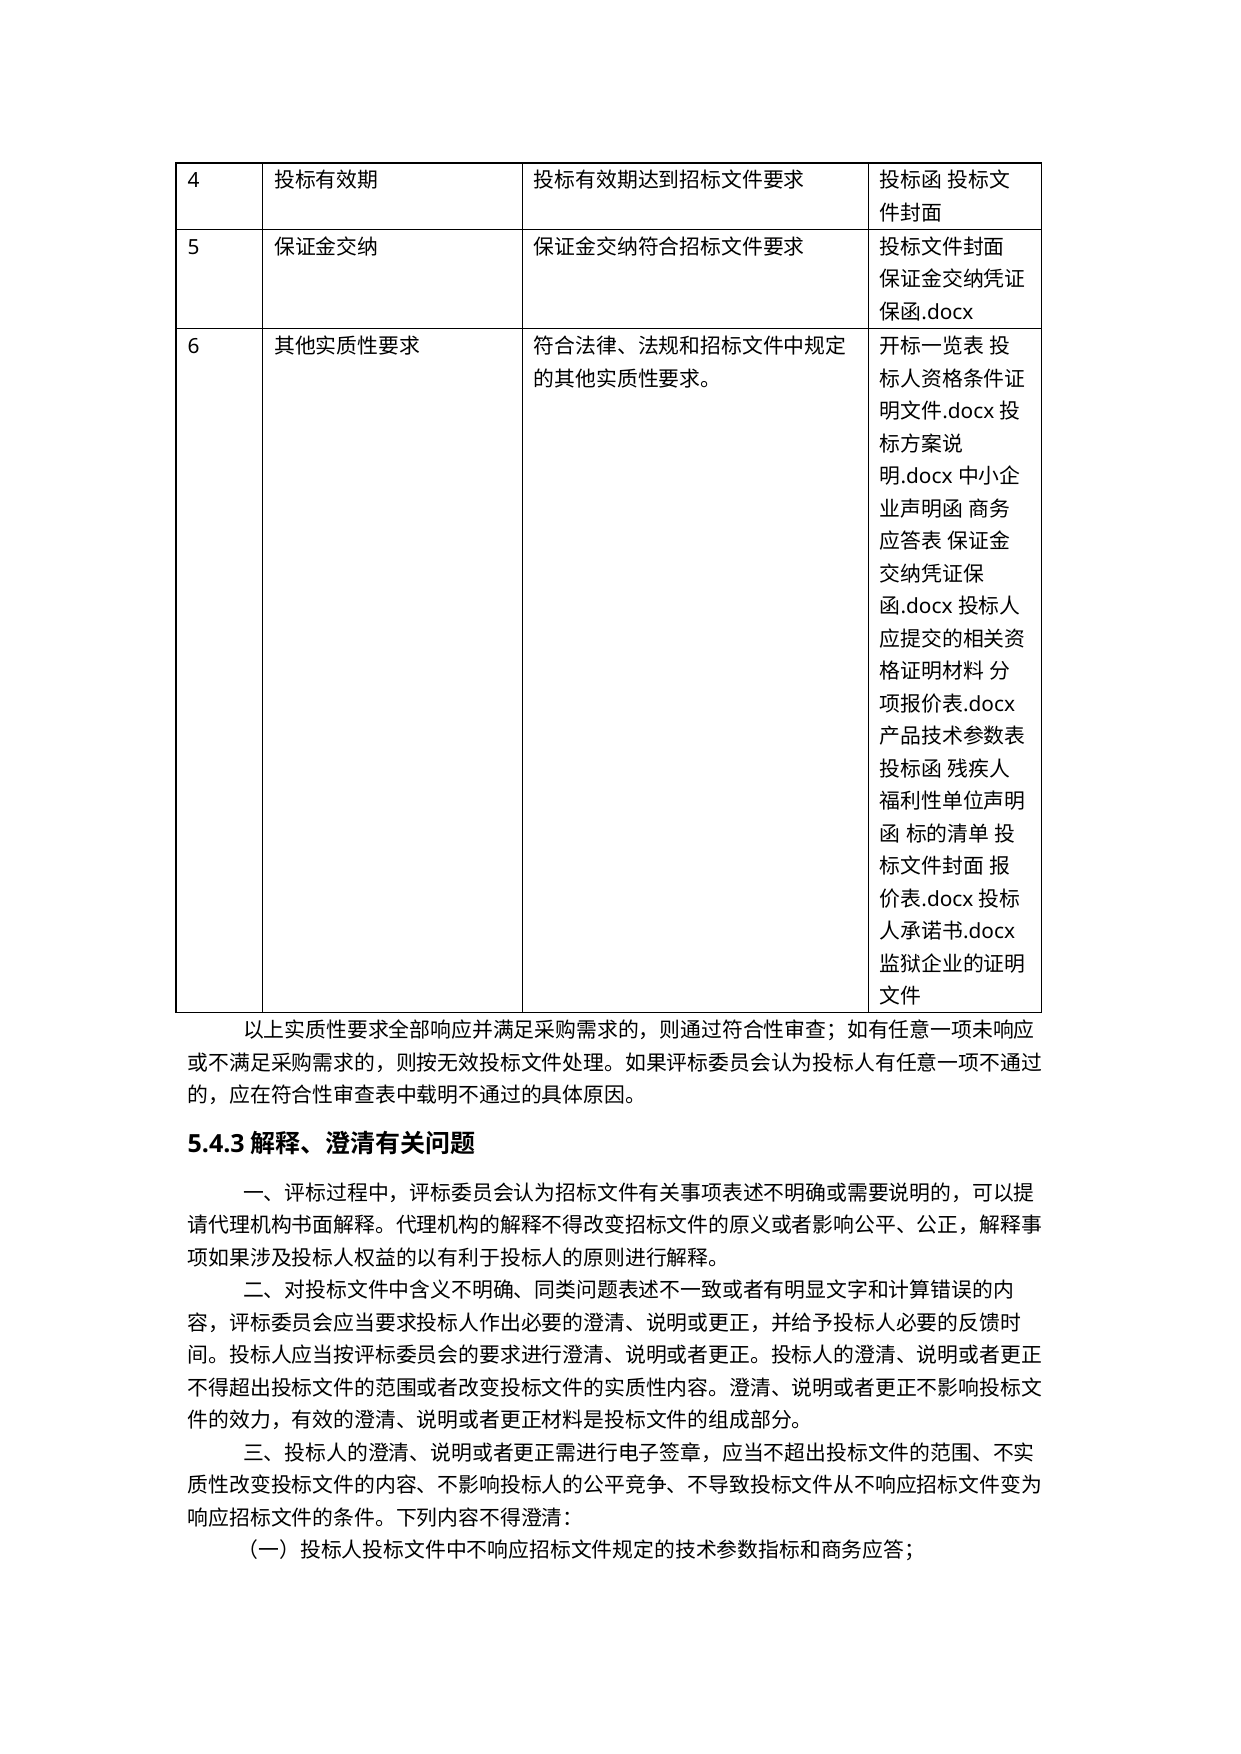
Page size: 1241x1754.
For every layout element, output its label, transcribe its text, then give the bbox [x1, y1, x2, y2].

table_cell 投标文件封面 保证金交纳凭证保函.docx [869, 230, 1041, 328]
table_cell 5 [177, 230, 262, 328]
table_cell 符合法律、法规和招标文件中规定的其他实质性要求。 [523, 329, 868, 1012]
text 5.4.3解释、澄清有关问题 [187, 1111, 1053, 1176]
text 以上实质性要求全部响应并满足采购需求的，则通过符合性审查；如有任意一项未响应或不满足采购需求的，则按无效投标文件处理。如果评标委员会认为投标人有任意一项不通过的，应在符合性审查表中载明不通过的具体原因。 [187, 1013, 1053, 1111]
table_cell 4 [177, 164, 262, 228]
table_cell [869, 329, 1041, 1012]
table_cell 投标有效期 [263, 164, 522, 228]
table_cell 其他实质性要求 [263, 329, 522, 1012]
text 三、投标人的澄清、说明或者更正需进行电子签章，应当不超出投标文件的范围、不实质性改变投标文件的内容、不影响投标人的公平竞争、不导致投标文件从不响应招标文件变为响应招标文件的条件。下列内容不得澄清： [187, 1436, 1053, 1533]
table_cell 6 [177, 329, 262, 1012]
table_cell 投标函 投标文件封面 [869, 164, 1041, 228]
table_cell 保证金交纳 [263, 230, 522, 328]
text （一）投标人投标文件中不响应招标文件规定的技术参数指标和商务应答； [187, 1533, 1053, 1566]
text 二、对投标文件中含义不明确、同类问题表述不一致或者有明显文字和计算错误的内容，评标委员会应当要求投标人作出必要的澄清、说明或更正，并给予投标人必要的反馈时间。投标人应当按评标委员会的要求进行澄清、说明或者更正。投标人的澄清、说明或者更正不得超出投标文件的范围或者改变投标文件的实质性内容。澄清、说明或者更正不影响投标文件的效力，有效的澄清、说明或者更正材料是投标文件的组成部分。 [187, 1273, 1053, 1436]
text 一、评标过程中，评标委员会认为招标文件有关事项表述不明确或需要说明的，可以提请代理机构书面解释。代理机构的解释不得改变招标文件的原义或者影响公平、公正，解释事项如果涉及投标人权益的以有利于投标人的原则进行解释。 [187, 1176, 1053, 1273]
table_cell 投标有效期达到招标文件要求 [523, 164, 868, 228]
table_cell 保证金交纳符合招标文件要求 [523, 230, 868, 328]
